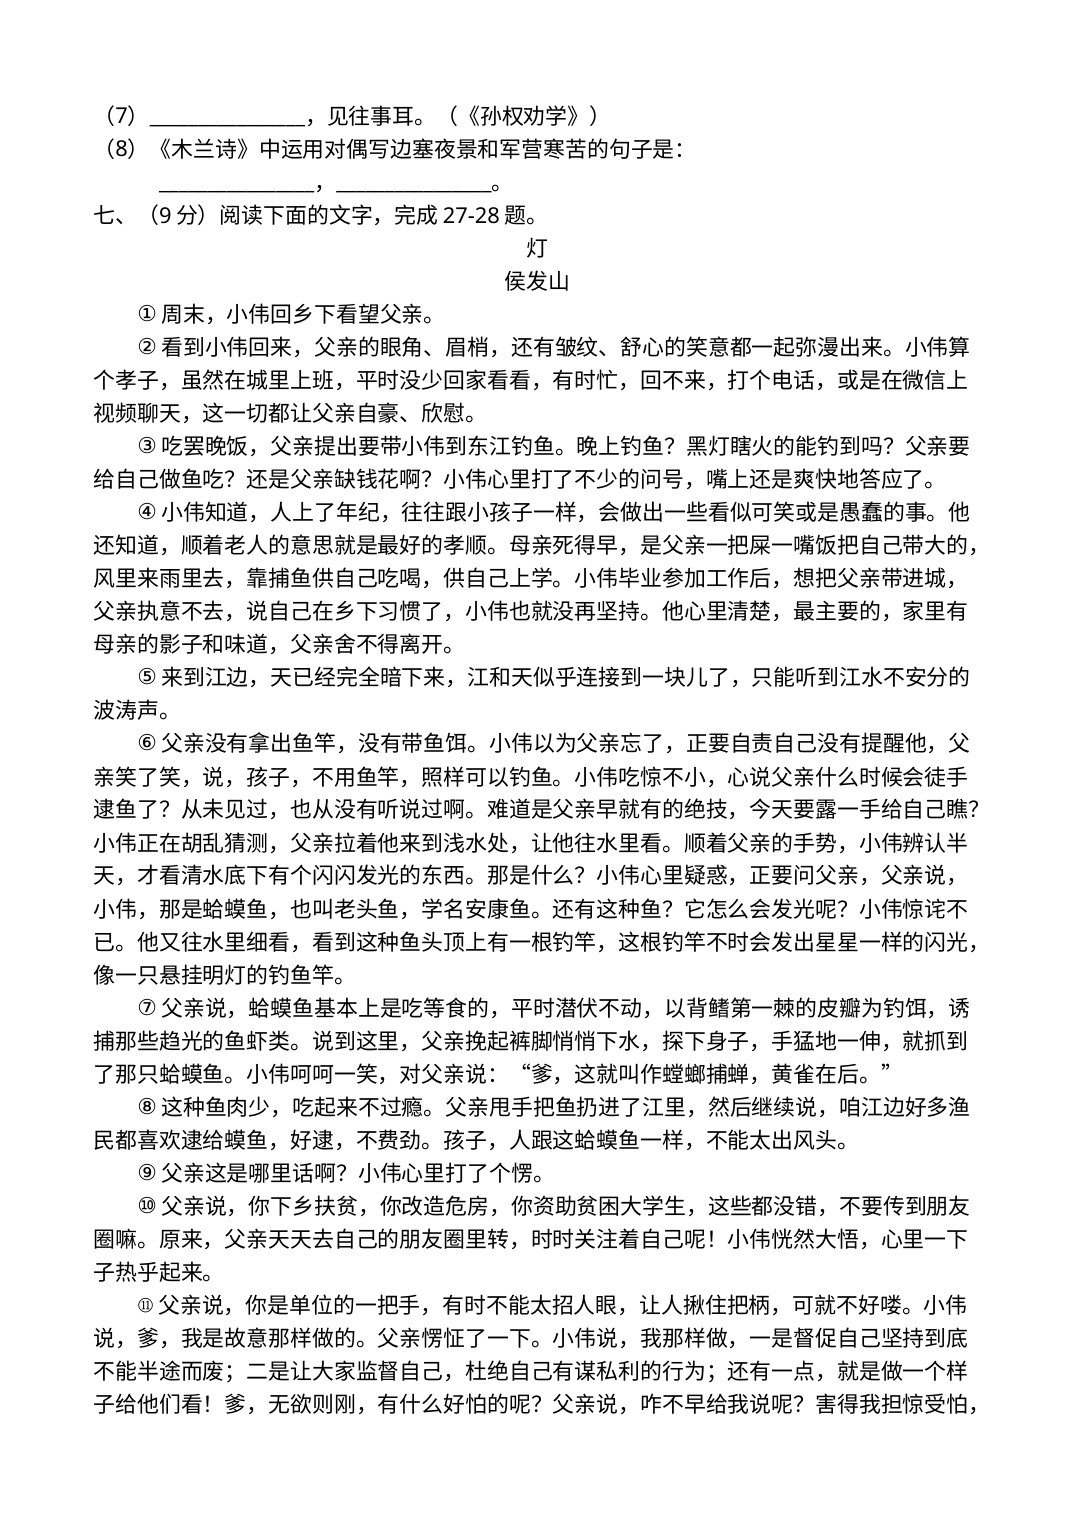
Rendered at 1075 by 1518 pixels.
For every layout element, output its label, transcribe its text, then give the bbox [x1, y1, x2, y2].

text ①周末，小伟回乡下看望父亲。 [93, 297, 981, 329]
text 七、（9分）阅读下面的文字，完成27-28题。 [93, 197, 981, 231]
text ②看到小伟回来，父亲的眼角、眉梢，还有皱纹、舒心的笑意都一起弥漫出来。小伟算个孝子，虽然在城里上班，平时没少回家看看，有时忙，回不来，打个电话，或是在微信上视频聊天，这一切都让父亲自豪、欣慰。 [93, 329, 981, 429]
text ③吃罢晚饭，父亲提出要带小伟到东江钓鱼。晚上钓鱼？黑灯瞎火的能钓到吗？父亲要给自己做鱼吃？还是父亲缺钱花啊？小伟心里打了不少的问号，嘴上还是爽快地答应了。 [93, 429, 981, 495]
text ⑦父亲说，蛤蟆鱼基本上是吃等食的，平时潜伏不动，以背鳍第一棘的皮瓣为钓饵，诱捕那些趋光的鱼虾类。说到这里，父亲挽起裤脚悄悄下水，探下身子，手猛地一伸，就抓到了那只蛤蟆鱼。小伟呵呵一笑，对父亲说：“爹，这就叫作螳螂捕蝉，黄雀在后。” [93, 990, 981, 1089]
text ⑨父亲这是哪里话啊？小伟心里打了个愣。 [93, 1155, 981, 1188]
text ⑥父亲没有拿出鱼竿，没有带鱼饵。小伟以为父亲忘了，正要自责自己没有提醒他，父亲笑了笑，说，孩子，不用鱼竿，照样可以钓鱼。小伟吃惊不小，心说父亲什么时候会徒手逮鱼了？从未见过，也从没有听说过啊。难道是父亲早就有的绝技，今天要露一手给自己瞧？小伟正在胡乱猜测，父亲拉着他来到浅水处，让他往水里看。顺着父亲的手势，小伟辨认半天，才看清水底下有个闪闪发光的东西。那是什么？小伟心里疑惑，正要问父亲，父亲说，小伟，那是蛤蟆鱼，也叫老头鱼，学名安康鱼。还有这种鱼？它怎么会发光呢？小伟惊诧不已。他又往水里细看，看到这种鱼头顶上有一根钓竿，这根钓竿不时会发出星星一样的闪光，像一只悬挂明灯的钓鱼竿。 [93, 726, 981, 990]
text （7）________________，见往事耳。（《孙权劝学》） [93, 98, 981, 131]
text ________________，________________。 [93, 164, 981, 197]
text ⑤来到江边，天已经完全暗下来，江和天似乎连接到一块儿了，只能听到江水不安分的波涛声。 [93, 660, 981, 726]
text 侯发山 [93, 263, 981, 297]
text 灯 [93, 231, 981, 263]
text ⑧这种鱼肉少，吃起来不过瘾。父亲甩手把鱼扔进了江里，然后继续说，咱江边好多渔民都喜欢逮给蟆鱼，好逮，不费劲。孩子，人跟这蛤蟆鱼一样，不能太出风头。 [93, 1089, 981, 1155]
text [93, 1287, 981, 1419]
text ⑩父亲说，你下乡扶贫，你改造危房，你资助贫困大学生，这些都没错，不要传到朋友圈嘛。原来，父亲天天去自己的朋友圈里转，时时关注着自己呢！小伟恍然大悟，心里一下子热乎起来。 [93, 1188, 981, 1287]
text ④小伟知道，人上了年纪，往往跟小孩子一样，会做出一些看似可笑或是愚蠢的事。他还知道，顺着老人的意思就是最好的孝顺。母亲死得早，是父亲一把屎一嘴饭把自己带大的，风里来雨里去，靠捕鱼供自己吃喝，供自己上学。小伟毕业参加工作后，想把父亲带进城，父亲执意不去，说自己在乡下习惯了，小伟也就没再坚持。他心里清楚，最主要的，家里有母亲的影子和味道，父亲舍不得离开。 [93, 495, 981, 660]
text （8）《木兰诗》中运用对偶写边塞夜景和军营寒苦的句子是： [93, 131, 981, 164]
